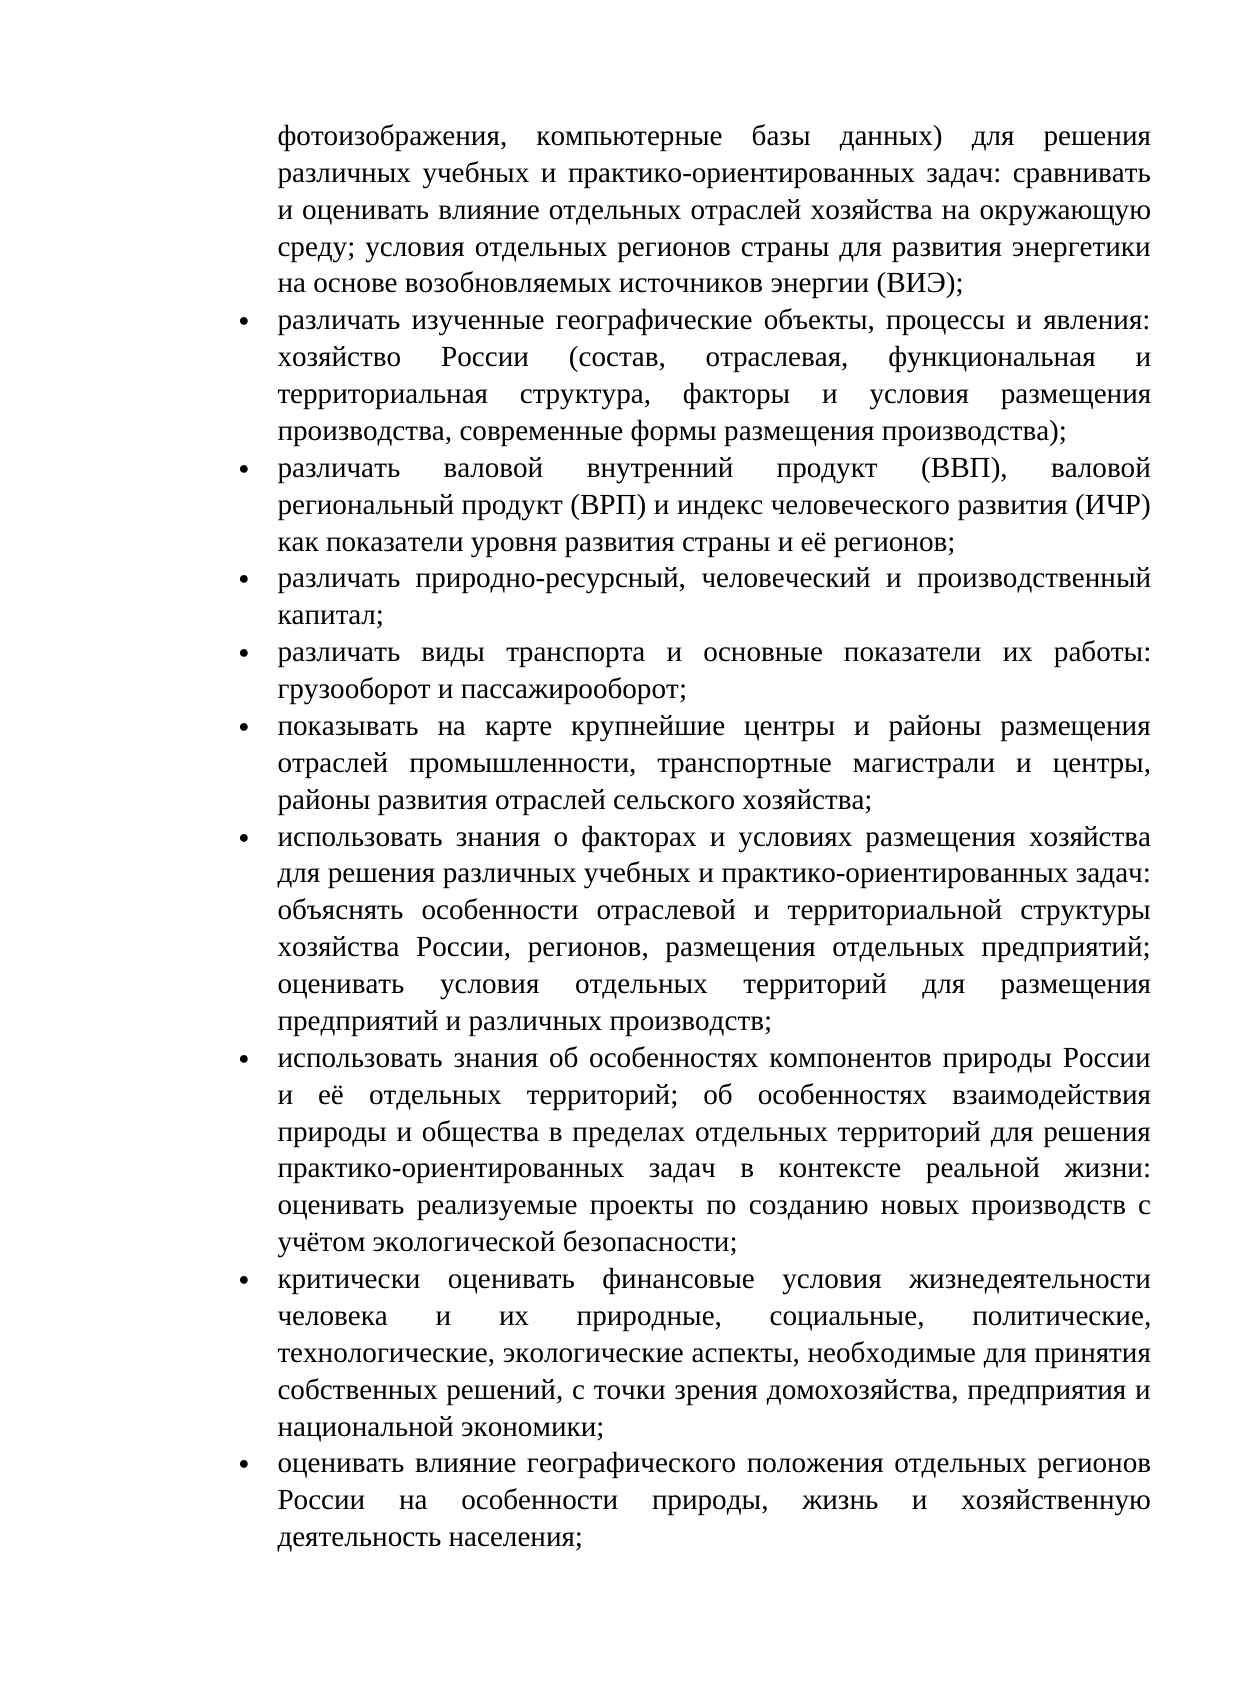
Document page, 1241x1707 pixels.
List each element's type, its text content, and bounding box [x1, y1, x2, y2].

list оценивать влияние географического положения отдельных регионов России на особенности природы, жизнь и хозяйственную деятельность населения; [240, 1446, 1152, 1553]
list использовать знания об особенностях компонентов природы России и её отдельных территорий; об особенностях взаимодействия природы и общества в пределах отдельных территорий для решения практико-ориентированных задач в контексте реальной жизни: оценивать реализуемые проекты по созданию новых производств с учётом экологической безопасности; [240, 1040, 1152, 1258]
list критически оценивать финансовые условия жизнедеятельности человека и их природные, социальные, политические, технологические, экологические аспекты, необходимые для принятия собственных решений, с точки зрения домохозяйства, предприятия и национальной экономики; [240, 1261, 1152, 1442]
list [240, 118, 1152, 299]
list различать валовой внутренний продукт (ВВП), валовой региональный продукт (ВРП) и индекс человеческого развития (ИЧР) как показатели уровня развития страны и её регионов; [240, 450, 1152, 557]
list показывать на карте крупнейшие центры и районы размещения отраслей промышленности, транспортные магистрали и центры, районы развития отраслей сельского хозяйства; [240, 708, 1152, 815]
list использовать знания о факторах и условиях размещения хозяйства для решения различных учебных и практико-ориентированных задач: объяснять особенности отраслевой и территориальной структуры хозяйства России, регионов, размещения отдельных предприятий; оценивать условия отдельных территорий для размещения предприятий и различных производств; [240, 819, 1152, 1037]
list различать изученные географические объекты, процессы и явления: хозяйство России (состав, отраслевая, функциональная и территориальная структура, факторы и условия размещения производства, современные формы размещения производства); [240, 302, 1152, 447]
list различать природно-ресурсный, человеческий и производственный капитал; [240, 561, 1152, 631]
list различать виды транспорта и основные показатели их работы: грузооборот и пассажирооборот; [240, 634, 1152, 705]
